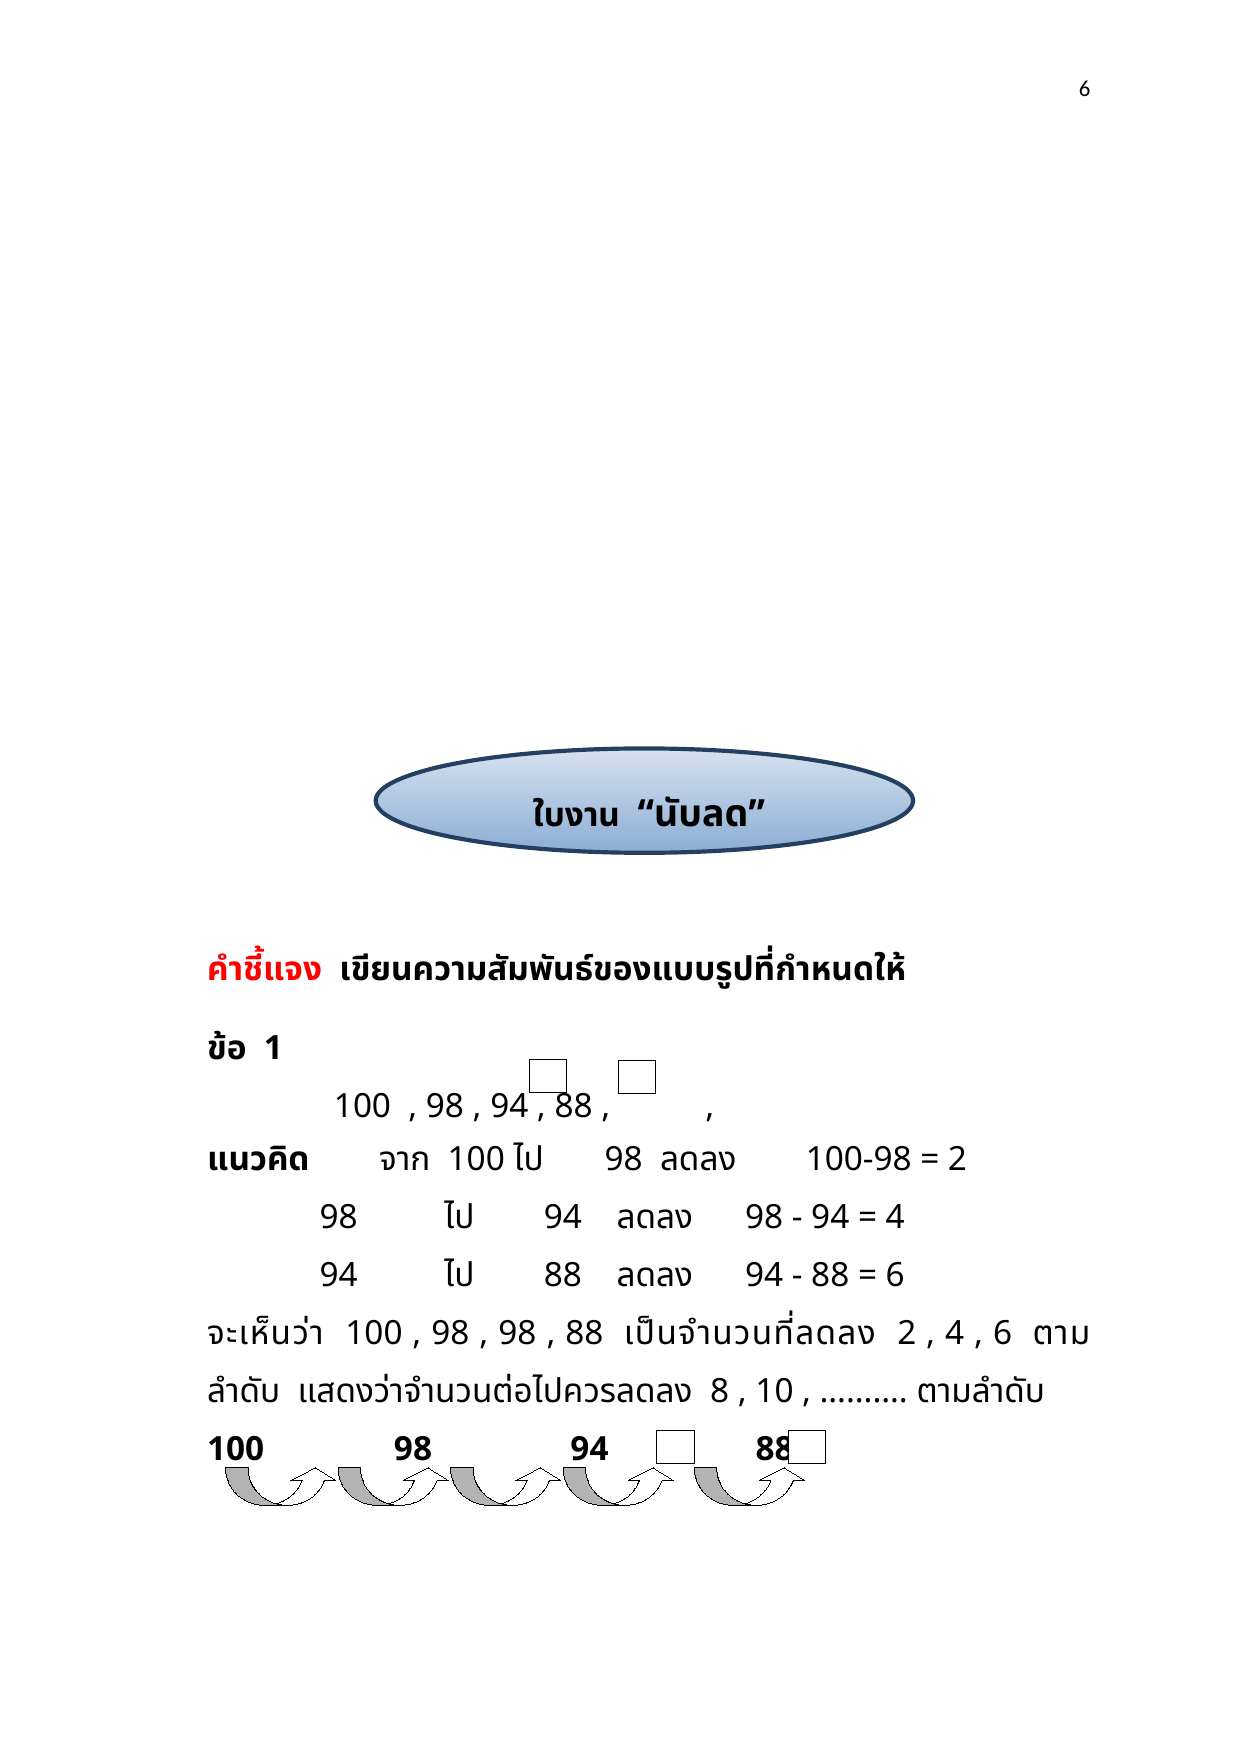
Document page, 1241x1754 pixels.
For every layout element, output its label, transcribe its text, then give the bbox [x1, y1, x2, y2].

text ข้อ 1 [207, 1024, 1090, 1075]
text 100 98 94 88 [207, 1425, 1090, 1470]
text คำชี้แจง เขียนความสัมพันธ์ของแบบรูปที่กำหนดให้ [207, 945, 1090, 996]
text 100 , 98 , 94 , 88 , , [282, 1082, 1090, 1128]
text 94 ไป 88 ลดลง 94 - 88 = 6 [319, 1251, 1090, 1301]
text แนวคิด จาก 100 ไป 98 ลดลง 100-98 = 2 [207, 1134, 1090, 1185]
text 98 ไป 94 ลดลง 98 - 94 = 4 [319, 1192, 1090, 1243]
text จะเห็นว่า 100 , 98 , 98 , 88 เป็นจำนวนที่ลดลง 2 , 4 , 6 ตามลำดับ แสดงว่าจำนวนต่อไปควรลดลง 8 , 10 , ………. ตามลำดับ [207, 1309, 1090, 1417]
text ใบงาน “นับลด” [207, 786, 1090, 843]
